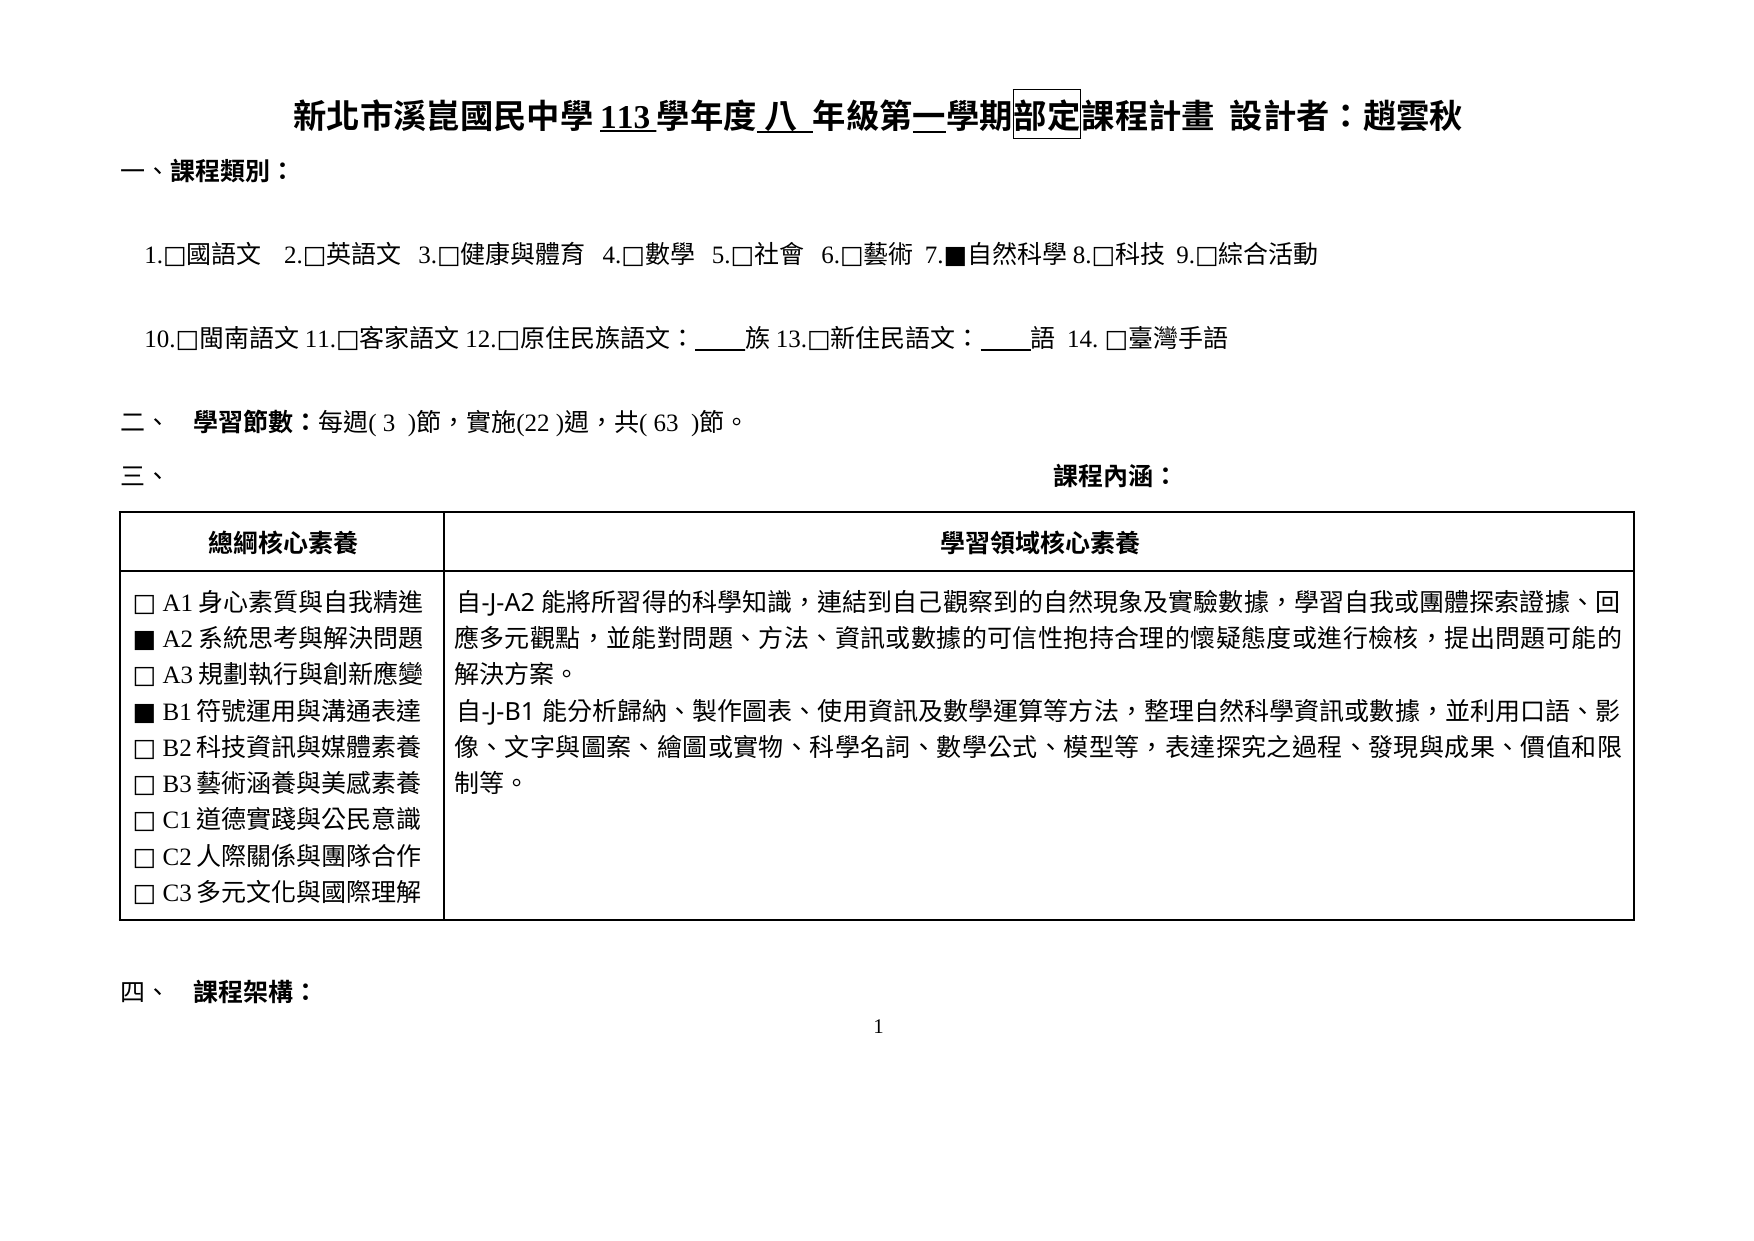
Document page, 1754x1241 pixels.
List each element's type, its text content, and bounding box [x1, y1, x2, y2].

table_header 總綱核心素養 [121, 513, 443, 570]
list 課程架構： [121, 972, 1636, 1008]
text 新北市溪崑國民中學113學年度 八 年級第一學期部定課程計畫 設計者：趙雲秋 [118, 89, 1013, 139]
text 10.□閩南語文 11.□客家語文 12.□原住民族語文： ____族 13.□新住民語文： ____語 14. □臺灣手語 [118, 318, 1636, 355]
text 新北市溪崑國民中學113學年度 八 年級第一學期部定課程計畫 設計者：趙雲秋 [1081, 89, 1636, 139]
list 課程類別： [121, 151, 1636, 188]
text 1.□國語文 2.□英語文 3.□健康與體育 4.□數學 5.□社會 6.□藝術 7.■自然科學 8.□科技 9.□綜合活動 [118, 235, 1636, 271]
list 課程內涵： [121, 456, 1636, 493]
table_cell 自-J-A2 能將所習得的科學知識，連結到自己觀察到的自然現象及實驗數據，學習自我或團體探索證據、回應多元觀點，並能對問題、方法、資訊或數據的可信性抱持合理的懷疑態度或進行檢核，提出問題可能的解決方案。 自-J-B1 能分析歸納、製作圖表、使用資訊及數學運算等方法，整理自然科學資訊或數據，並利用口語、影像、文字與圖案、繪圖或實物、科學名詞、數學公式、模型等，表達探究之過程、發現與成果、價值和限制等。 [445, 572, 1633, 919]
table_cell □ A1身心素質與自我精進 ■ A2系統思考與解決問題 □ A3規劃執行與創新應變 ■ B1符號運用與溝通表達 □ B2科技資訊與媒體素養 □ B3藝術涵養與美感素養 □ C1道德實踐與公民意識 □ C2人際關係與團隊合作 □ C3多元文化與國際理解 [121, 572, 443, 919]
table_header 學習領域核心素養 [445, 513, 1633, 570]
list 學習節數：每週( 3 )節，實施(22 )週，共( 63 )節。 [121, 402, 1636, 438]
